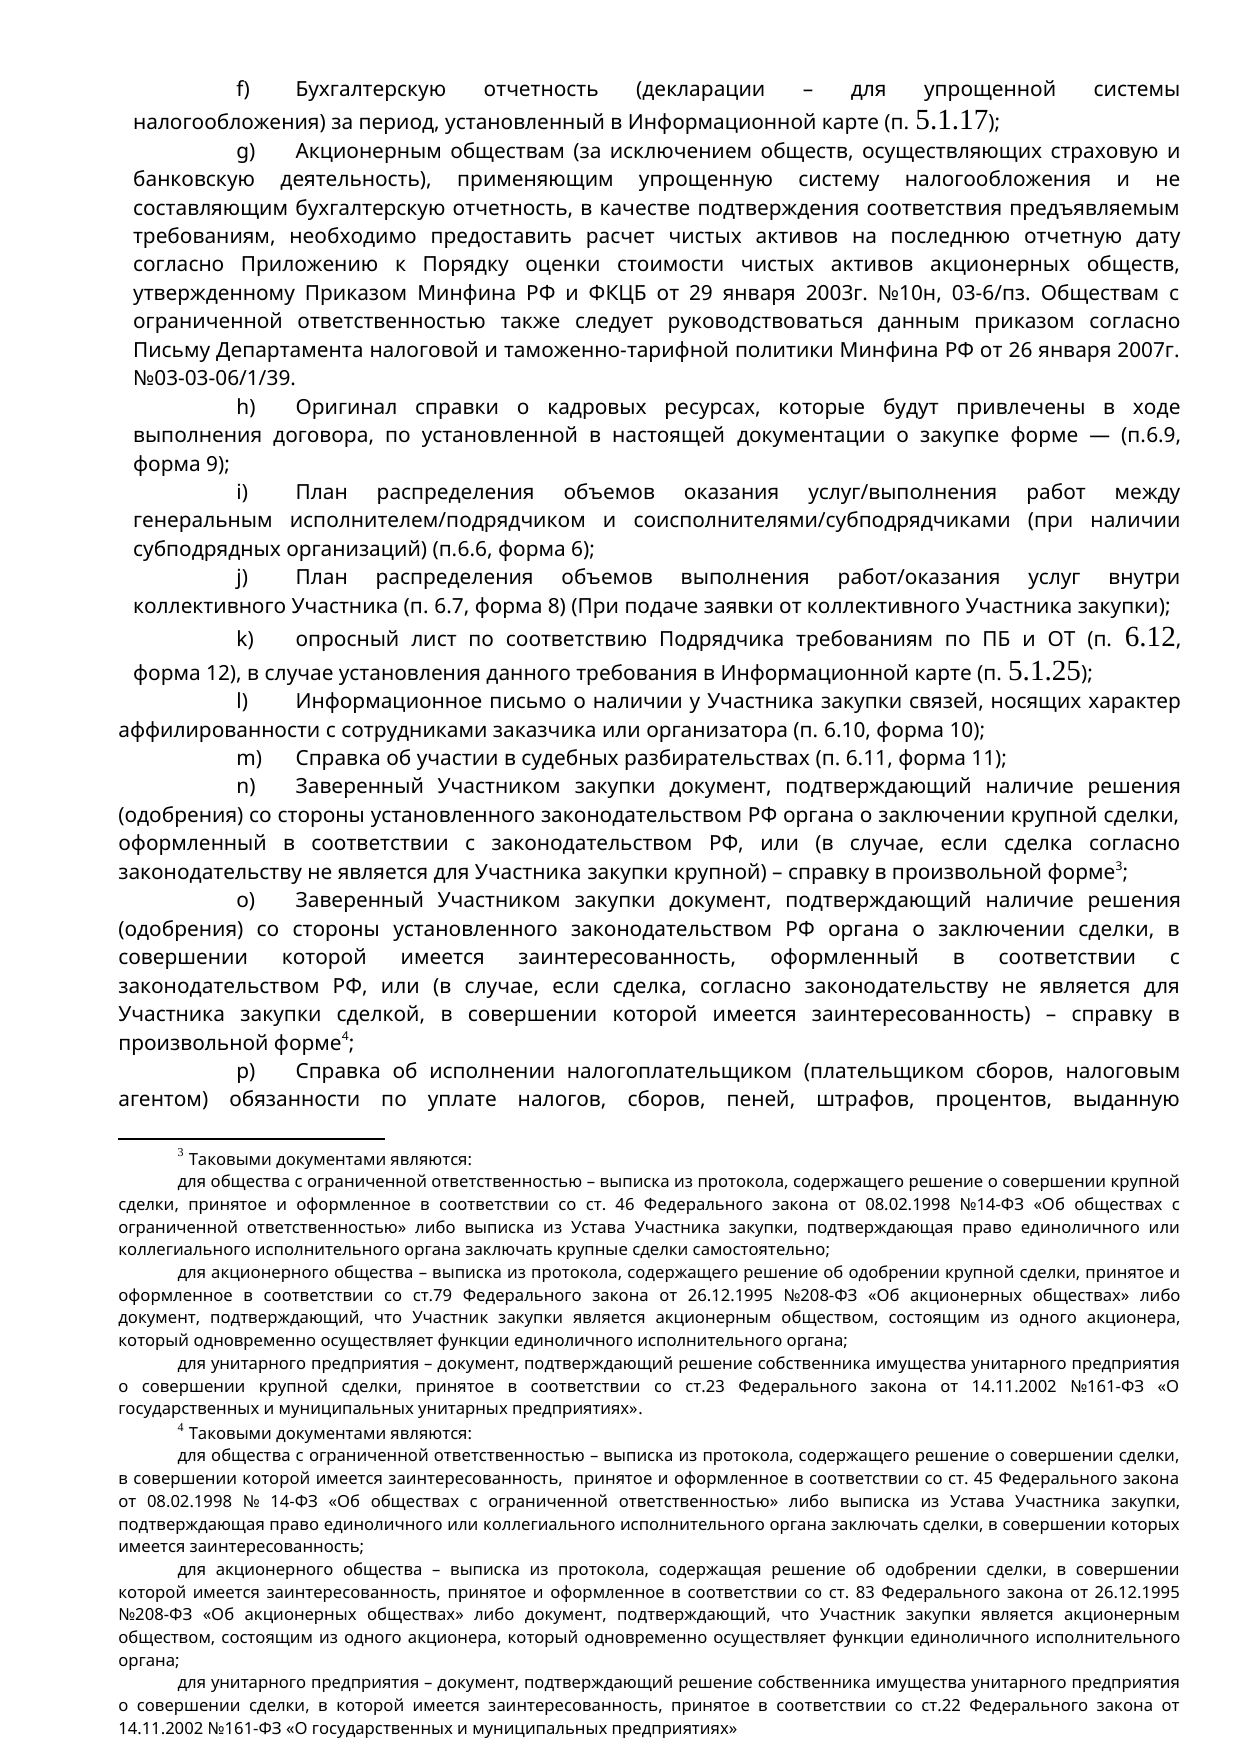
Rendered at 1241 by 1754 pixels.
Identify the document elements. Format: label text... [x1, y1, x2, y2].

list Справка об исполнении налогоплательщиком (плательщиком сборов, налоговым агентом) обязанности по уплате налогов, сборов, пеней, штрафов, процентов, выданную территориальным органом ФНС России, в том числе в форме электронного документа, подписанного усиленной квалифицированной электронной подписью ИФНС России, по форме утвержденной ФНС России в действующей редакции и полученную не ранее чем за один месяц до дня размещения в ЕИС извещения о проведении закупки или нотариально засвидетельствованную копия такой справки, [118, 1056, 1181, 1113]
list Заверенный Участником закупки документ, подтверждающий наличие решения (одобрения) со стороны установленного законодательством РФ органа о заключении крупной сделки, оформленный в соответствии с законодательством РФ, или (в случае, если сделка согласно законодательству не является для Участника закупки крупной) – справку в произвольной форме; [118, 772, 1181, 885]
list опросный лист по соответствию Подрядчика требованиям по ПБ и ОТ (п. 6.12, форма 12), в случае установления данного требования в Информационной карте (п. 5.1.25); [133, 619, 1181, 686]
list Оригинал справки о кадровых ресурсах, которые будут привлечены в ходе выполнения договора, по установленной в настоящей документации о закупке форме — (п.6.9, форма 9); [133, 392, 1181, 477]
list Акционерным обществам (за исключением обществ, осуществляющих страховую и банковскую деятельность), применяющим упрощенную систему налогообложения и не составляющим бухгалтерскую отчетность, в качестве подтверждения соответствия предъявляемым требованиям, необходимо предоставить расчет чистых активов на последнюю отчетную дату согласно Приложению к Порядку оценки стоимости чистых активов акционерных обществ, утвержденному Приказом Минфина РФ и ФКЦБ от 29 января 2003г. №10н, 03-6/пз. Обществам с ограниченной ответственностью также следует руководствоваться данным приказом согласно Письму Департамента налоговой и таможенно-тарифной политики Минфина РФ от 26 января 2007г. №03-03-06/1/39. [133, 136, 1181, 392]
list План распределения объемов оказания услуг/выполнения работ между генеральным исполнителем/подрядчиком и соисполнителями/субподрядчиками (при наличии субподрядных организаций) (п.6.6, форма 6); [133, 477, 1181, 562]
list Бухгалтерскую отчетность (декларации – для упрощенной системы налогообложения) за период, установленный в Информационной карте (п. 5.1.17); [133, 74, 1181, 136]
list Справка об участии в судебных разбирательствах (п. 6.11, форма 11); [118, 743, 1181, 772]
list Заверенный Участником закупки документ, подтверждающий наличие решения (одобрения) со стороны установленного законодательством РФ органа о заключении сделки, в совершении которой имеется заинтересованность, оформленный в соответствии с законодательством РФ, или (в случае, если сделка, согласно законодательству не является для Участника закупки сделкой, в совершении которой имеется заинтересованность) – справку в произвольной форме; [118, 885, 1181, 1056]
list План распределения объемов выполнения работ/оказания услуг внутри коллективного Участника (п. 6.7, форма 8) (При подаче заявки от коллективного Участника закупки); [133, 562, 1181, 619]
list Информационное письмо о наличии у Участника закупки связей, носящих характер аффилированности с сотрудниками заказчика или организатора (п. 6.10, форма 10); [118, 686, 1181, 743]
